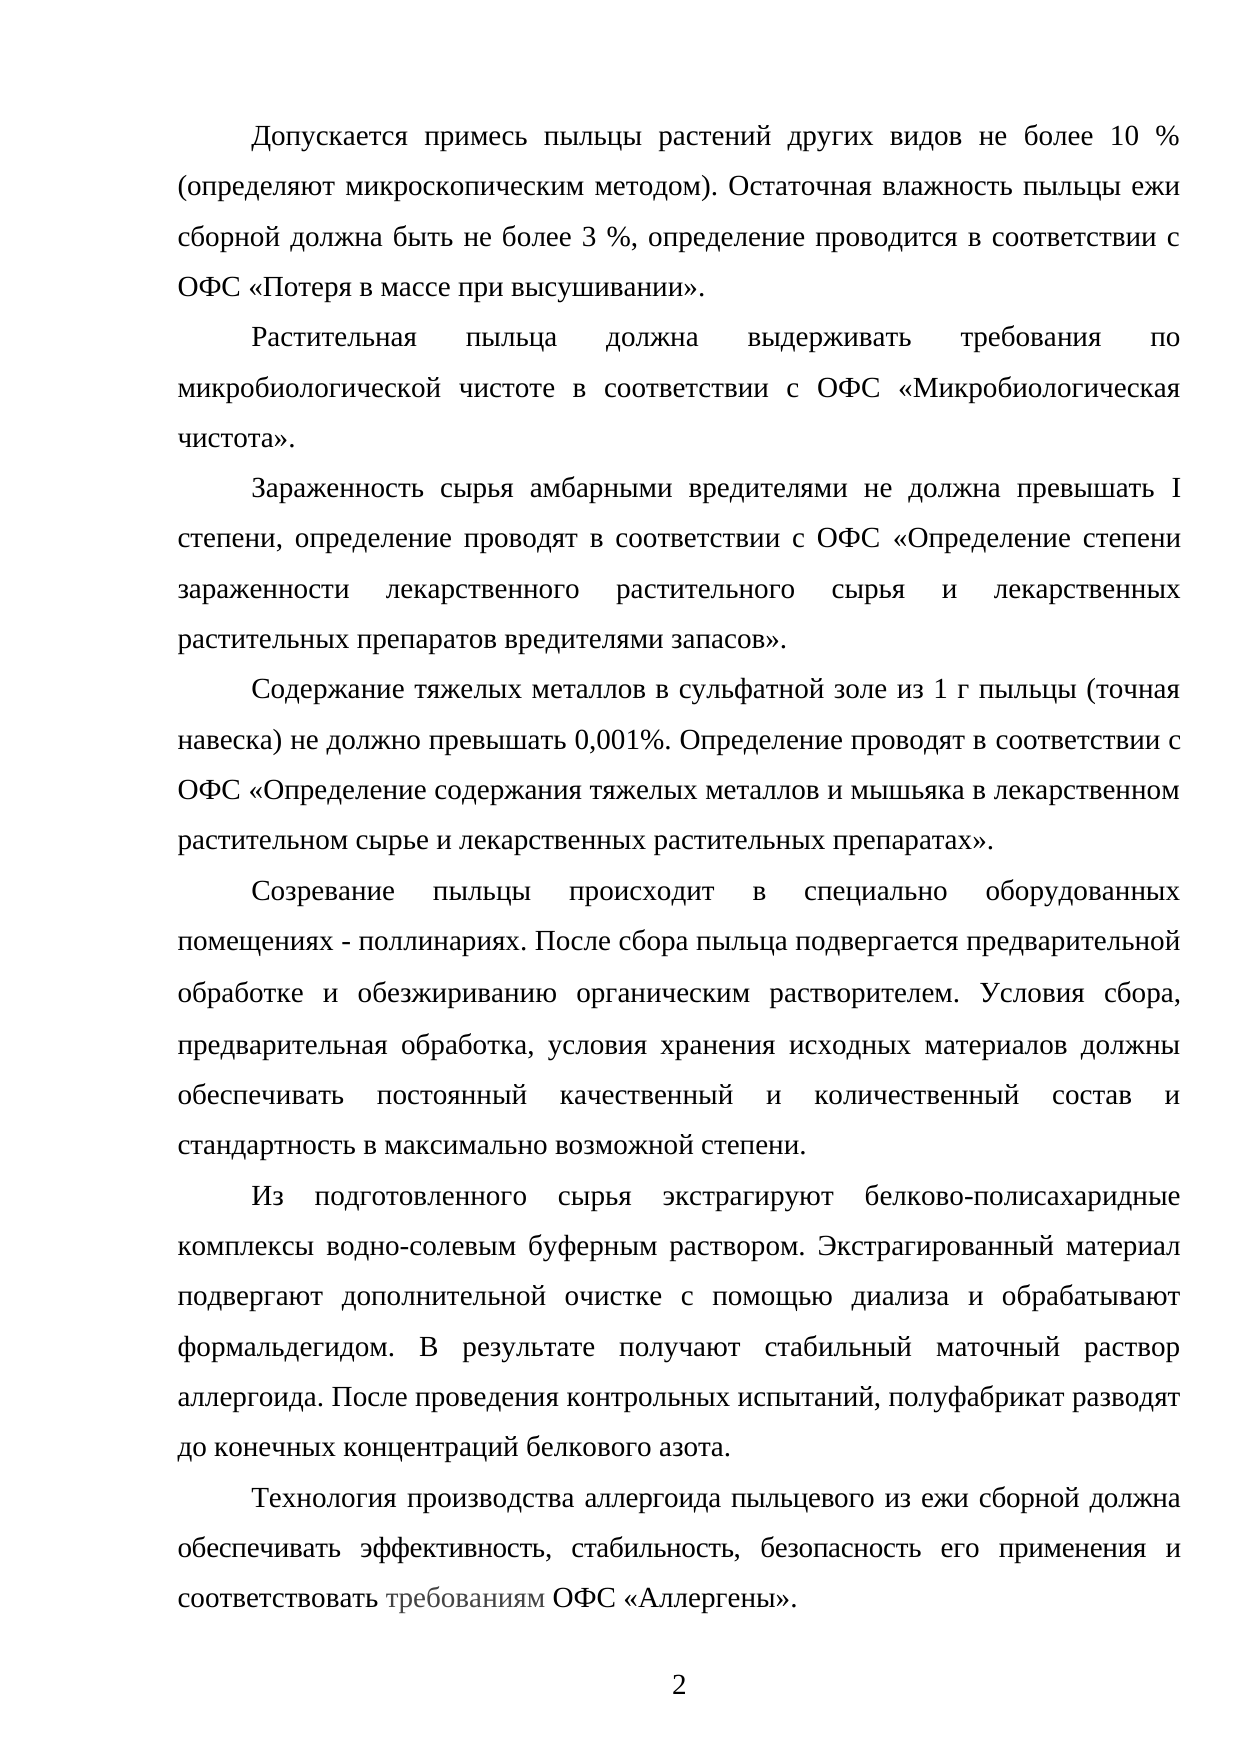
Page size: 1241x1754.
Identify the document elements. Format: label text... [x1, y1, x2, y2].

text Допускается примесь пыльцы растений других видов не более 10 % (определяют микроскопическим методом). Остаточная влажность пыльцы ежи сборной должна быть не более 3 %, определение проводится в соответствии с ОФС «Потеря в массе при высушивании». [177, 118, 1181, 303]
text Из подготовленного сырья экстрагируют белково-полисахаридные комплексы водно-солевым буферным раствором. Экстрагированный материал подвергают дополнительной очистке с помощью диализа и обрабатывают формальдегидом. В результате получают стабильный маточный раствор аллергоида. После проведения контрольных испытаний, полуфабрикат разводят до конечных концентраций белкового азота. [177, 1178, 1181, 1463]
text Зараженность сырья амбарными вредителями не должна превышать I степени, определение проводят в соответствии с ОФС «Определение степени зараженности лекарственного растительного сырья и лекарственных растительных препаратов вредителями запасов». [177, 470, 1181, 655]
text Созревание пыльцы происходит в специально оборудованных помещениях - поллинариях. После сбора пыльца подвергается предварительной обработке и обезжириванию органическим растворителем. Условия сбора, предварительная обработка, условия хранения исходных материалов должны обеспечивать постоянный качественный и количественный состав и стандартность в максимально возможной степени. [177, 873, 1181, 1161]
text Растительная пыльца должна выдерживать требования по микробиологической чистоте в соответствии с ОФС «Микробиологическая чистота». [177, 319, 1181, 453]
text Содержание тяжелых металлов в сульфатной золе из 1 г пыльцы (точная навеска) не должно превышать 0,001%. Определение проводят в соответствии с ОФС «Определение содержания тяжелых металлов и мышьяка в лекарственном растительном сырье и лекарственных растительных препаратах». [177, 672, 1181, 856]
text Технология производства аллергоида пыльцевого из ежи сборной должна обеспечивать эффективность, стабильность, безопасность его применения и соответствовать требованиям ОФС «Аллергены». [177, 1480, 1181, 1614]
